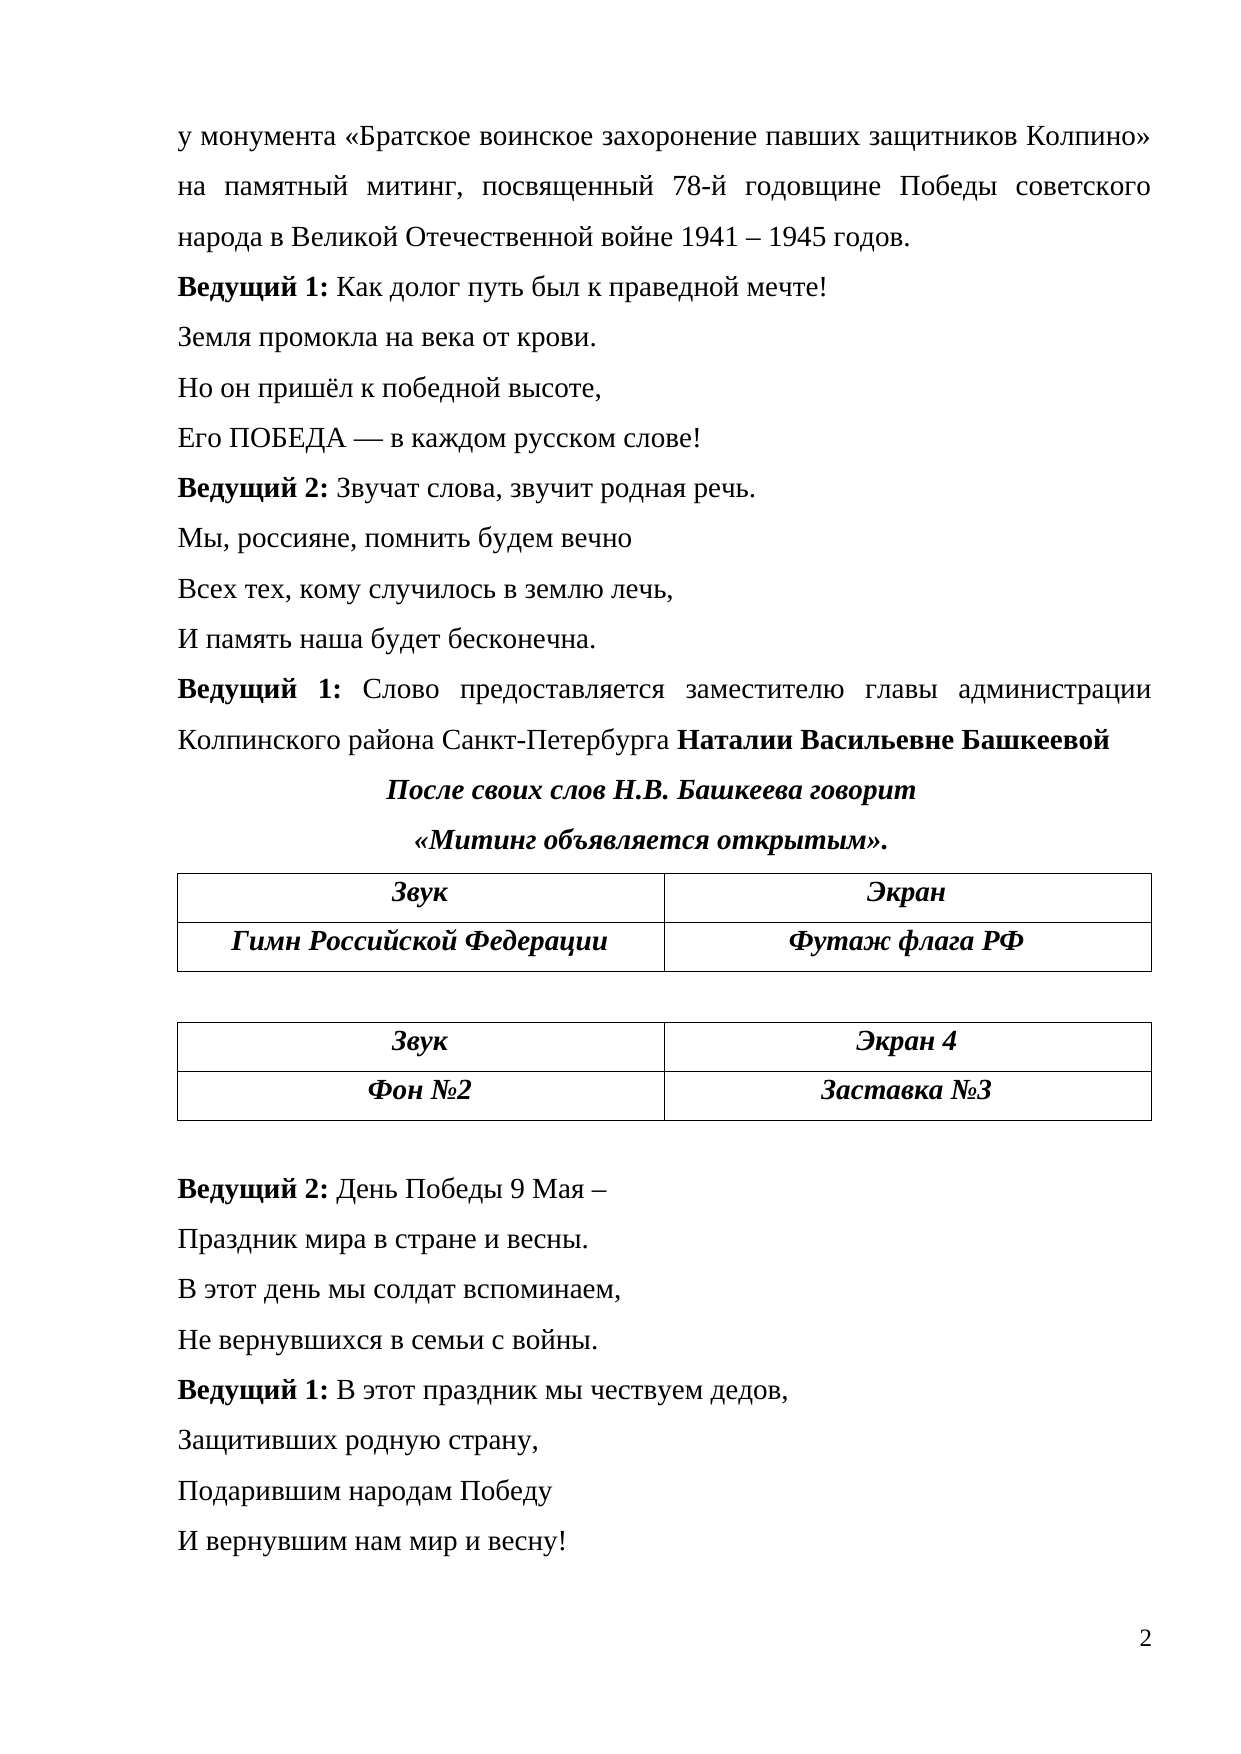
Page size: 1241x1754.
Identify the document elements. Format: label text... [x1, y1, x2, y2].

table_cell Заставка №3 [665, 1072, 1151, 1119]
table_header Экран [665, 874, 1151, 922]
text Земля промокла на века от крови. [177, 319, 1152, 353]
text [177, 118, 1152, 252]
text Но он пришёл к победной высоте, [177, 370, 1152, 403]
table_header Звук [178, 1023, 664, 1071]
text Его ПОБЕДА — в каждом русском слове! [177, 420, 1152, 453]
table_cell Футаж флага РФ [665, 923, 1151, 971]
table_cell Гимн Российской Федерации [178, 923, 664, 971]
table_header Экран 4 [665, 1023, 1151, 1071]
text Всех тех, кому случилось в землю лечь, [177, 571, 1152, 604]
text Ведущий 2: Звучат слова, звучит родная речь. [177, 470, 1152, 504]
text И память наша будет бесконечна. [177, 621, 1152, 655]
table_header Звук [178, 874, 664, 922]
text Ведущий 2: День Победы 9 Мая – Праздник мира в стране и весны. В этот день мы солдат вспоминаем, Не вернувшихся в семьи с войны. Ведущий 1: В этот праздник мы чествуем дедов, Защитивших родную страну, Подарившим народам Победу И вернувшим нам мир и весну! [177, 1171, 1152, 1557]
text Мы, россияне, помнить будем вечно [177, 521, 1152, 554]
text Ведущий 1: Слово предоставляется заместителю главы администрации Колпинского района Санкт-Петербурга Наталии Васильевне Башкеевой [177, 672, 1152, 755]
text После своих слов Н.В. Башкеева говорит «Митинг объявляется открытым». [177, 772, 1128, 856]
table_cell Фон №2 [178, 1072, 664, 1119]
text Ведущий 1: Как долог путь был к праведной мечте! [177, 269, 1152, 303]
